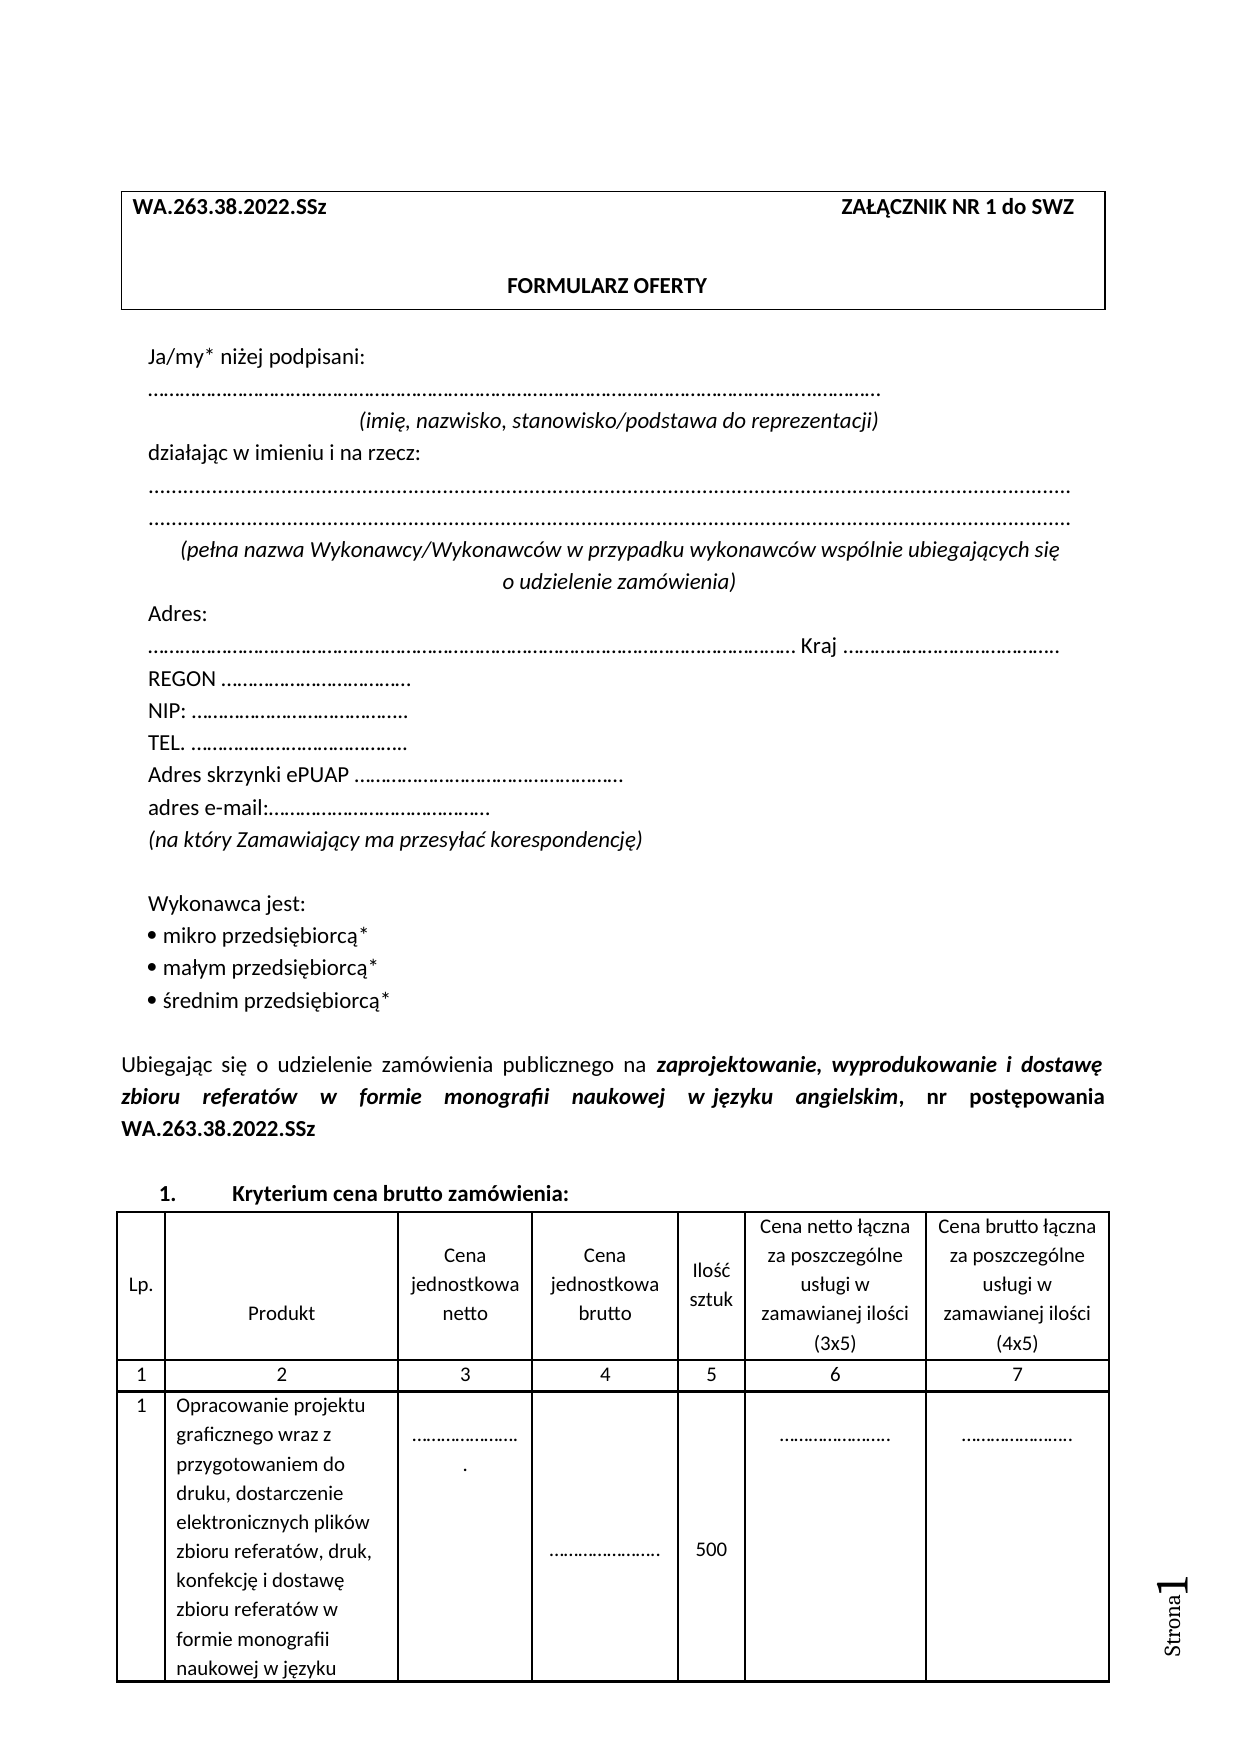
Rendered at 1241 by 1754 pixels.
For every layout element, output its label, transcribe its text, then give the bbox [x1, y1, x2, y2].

table_cell 1 [118, 1361, 164, 1390]
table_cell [166, 1393, 397, 1680]
table_header Cena netto łączna za poszczególne usługi w zamawianej ilości (3x5) [746, 1213, 925, 1359]
table_header WA.263.38.2022.SSz ZAŁĄCZNIK NR 1 do SWZ [122, 192, 1104, 271]
table_header Lp. [118, 1213, 164, 1359]
text o udzielenie zamówienia) [154, 567, 1087, 595]
table_header Produkt [166, 1213, 397, 1359]
text adres e-mail:…………………………………… [148, 793, 1105, 821]
table_header Cena jednostkowa netto [399, 1213, 531, 1359]
text średnim przedsiębiorcą* [148, 986, 1105, 1014]
text Wykonawca jest: [148, 889, 1105, 917]
table_cell 500 [679, 1393, 744, 1680]
text TEL. ………………………………….. [148, 728, 1105, 756]
table_header Ilość sztuk [679, 1213, 744, 1359]
text (na który Zamawiający ma przesyłać korespondencję) [148, 825, 1105, 853]
table_cell 5 [679, 1361, 744, 1390]
text działając w imieniu i na rzecz: [148, 438, 1105, 467]
table_cell 3 [399, 1361, 531, 1390]
list Kryterium cena brutto zamówienia: [158, 1179, 1105, 1207]
text ................................................................................................................................................................ [148, 503, 1105, 531]
table_cell ………………….. [399, 1393, 531, 1680]
table_cell ………………….. [927, 1393, 1108, 1680]
text …………………………………………………………………………………………………………… Kraj ………………………………….. [148, 632, 1089, 660]
text Adres skrzynki ePUAP …………………………………………… [148, 760, 1105, 788]
text ……………………………………………………………………………………………………………….………… [148, 374, 1105, 402]
table_cell 7 [927, 1361, 1108, 1390]
text mikro przedsiębiorcą* [148, 921, 1105, 949]
table_cell 1 [118, 1393, 164, 1680]
table_header Cena jednostkowa brutto [533, 1213, 677, 1359]
text ................................................................................................................................................................ [148, 471, 1105, 499]
text REGON ……………………………… [148, 664, 1105, 692]
text Adres: [148, 599, 1105, 627]
table_cell FORMULARZ OFERTY [122, 271, 1104, 309]
text Ja/my* niżej podpisani: [148, 342, 1105, 370]
table_cell 2 [166, 1361, 397, 1390]
table_cell ………………….. [533, 1393, 677, 1680]
text NIP: ………………………………….. [148, 696, 1105, 724]
table_cell ………………….. [746, 1393, 925, 1680]
text (imię, nazwisko, stanowisko/podstawa do reprezentacji) [199, 406, 1041, 434]
table_header Cena brutto łączna za poszczególne usługi w zamawianej ilości (4x5) [927, 1213, 1108, 1359]
table_cell 6 [746, 1361, 925, 1390]
table_cell 4 [533, 1361, 677, 1390]
text (pełna nazwa Wykonawcy/Wykonawców w przypadku wykonawców wspólnie ubiegających się [154, 535, 1087, 563]
text Ubiegając się o udzielenie zamówienia publicznego na zaprojektowanie, wyprodukowanie i dostawę zbioru referatów w formie monografii naukowej w języku angielskim, nr postępowania WA.263.38.2022.SSz [121, 1050, 1105, 1142]
text małym przedsiębiorcą* [148, 953, 1105, 982]
